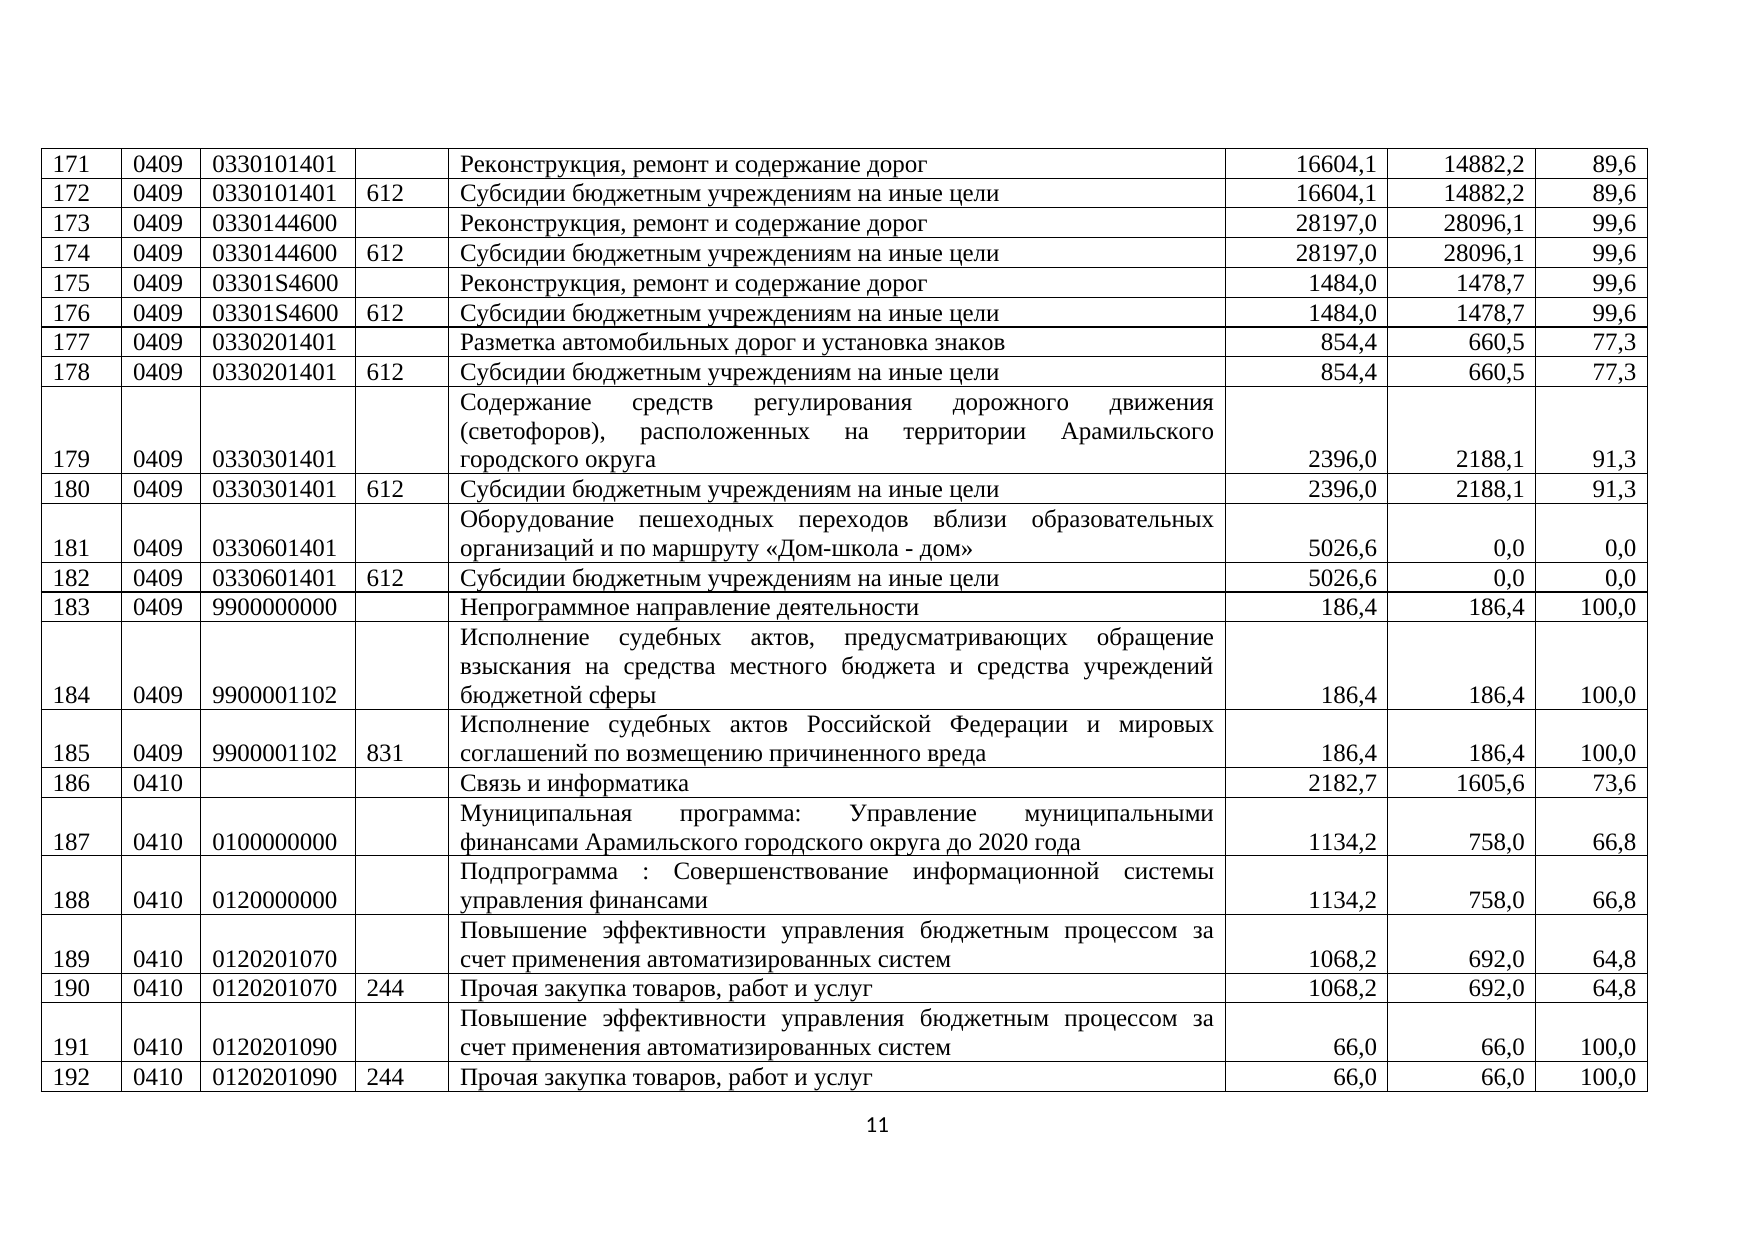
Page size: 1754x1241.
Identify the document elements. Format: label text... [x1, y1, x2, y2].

table_cell [356, 622, 448, 708]
table_cell 186,4 [1388, 593, 1535, 621]
table_cell 0,0 [1536, 504, 1647, 562]
table_cell 91,3 [1536, 474, 1647, 503]
table_cell Прочая закупка товаров, работ и услуг [449, 974, 1225, 1002]
table_cell 182 [42, 563, 121, 591]
table_cell 2182,7 [1226, 768, 1387, 797]
table_cell 178 [42, 357, 121, 386]
table_cell 172 [42, 179, 121, 207]
table_cell 2396,0 [1226, 387, 1387, 473]
table_cell [356, 768, 448, 797]
table_cell 0410 [122, 798, 200, 855]
table_cell 77,3 [1536, 328, 1647, 356]
table_cell 187 [42, 798, 121, 855]
table_cell 64,8 [1536, 915, 1647, 972]
table_cell 28096,1 [1388, 238, 1535, 267]
table_cell Субсидии бюджетным учреждениям на иные цели [449, 179, 1225, 207]
table_cell Субсидии бюджетным учреждениям на иные цели [449, 238, 1225, 267]
table_cell [356, 268, 448, 297]
table_cell 73,6 [1536, 768, 1647, 797]
table_cell 0409 [122, 238, 200, 267]
table_cell 0409 [122, 387, 200, 473]
table_cell 854,4 [1226, 357, 1387, 386]
table_cell 1605,6 [1388, 768, 1535, 797]
table_cell 660,5 [1388, 357, 1535, 386]
table_cell 179 [42, 387, 121, 473]
table_cell 99,6 [1536, 298, 1647, 326]
table_cell 173 [42, 208, 121, 237]
table_cell 0330144600 [201, 208, 355, 237]
table_cell 612 [356, 179, 448, 207]
table_cell 0120000000 [201, 856, 355, 914]
table_cell 758,0 [1388, 798, 1535, 855]
table_cell 185 [42, 710, 121, 767]
table_cell [356, 387, 448, 473]
table_cell 14882,2 [1388, 179, 1535, 207]
table_cell 99,6 [1536, 268, 1647, 297]
table_cell 1068,2 [1226, 974, 1387, 1002]
table_cell 16604,1 [1226, 149, 1387, 177]
table_cell 186,4 [1226, 593, 1387, 621]
table_cell 100,0 [1536, 710, 1647, 767]
table_cell 1068,2 [1226, 915, 1387, 972]
table_cell [356, 328, 448, 356]
table_cell 0100000000 [201, 798, 355, 855]
table_cell 1478,7 [1388, 298, 1535, 326]
table_cell 0409 [122, 298, 200, 326]
table_cell Повышение эффективности управления бюджетным процессом за счет применения автоматизированных систем [449, 915, 1225, 972]
table_cell 91,3 [1536, 387, 1647, 473]
table_cell 186 [42, 768, 121, 797]
table_cell 612 [356, 474, 448, 503]
table_cell 0409 [122, 149, 200, 177]
table_cell 0330601401 [201, 504, 355, 562]
table_cell 188 [42, 856, 121, 914]
table_cell [356, 856, 448, 914]
table_cell 1134,2 [1226, 856, 1387, 914]
table_cell 186,4 [1226, 622, 1387, 708]
table_cell 171 [42, 149, 121, 177]
table_cell 181 [42, 504, 121, 562]
table_cell 0330601401 [201, 563, 355, 591]
table_cell 100,0 [1536, 622, 1647, 708]
table_cell 0330101401 [201, 179, 355, 207]
table_cell 66,0 [1388, 1062, 1535, 1091]
table_cell 612 [356, 298, 448, 326]
table_cell 0120201070 [201, 974, 355, 1002]
table_cell 1478,7 [1388, 268, 1535, 297]
table_cell Исполнение судебных актов Российской Федерации и мировых соглашений по возмещению причиненного вреда [449, 710, 1225, 767]
table_cell 0410 [122, 915, 200, 972]
table_cell Реконструкция, ремонт и содержание дорог [449, 268, 1225, 297]
table_cell 9900001102 [201, 622, 355, 708]
table_cell 0,0 [1388, 563, 1535, 591]
table_cell 174 [42, 238, 121, 267]
table_cell Субсидии бюджетным учреждениям на иные цели [449, 298, 1225, 326]
table_cell 0330301401 [201, 387, 355, 473]
table_cell 176 [42, 298, 121, 326]
table_cell 14882,2 [1388, 149, 1535, 177]
table_cell 0330301401 [201, 474, 355, 503]
table_cell 5026,6 [1226, 504, 1387, 562]
table_cell [356, 208, 448, 237]
table_cell Подпрограмма : Совершенствование информационной системы управления финансами [449, 856, 1225, 914]
table_cell [356, 149, 448, 177]
table_cell [356, 915, 448, 972]
table_cell 0,0 [1388, 504, 1535, 562]
table_cell [356, 593, 448, 621]
table_cell [356, 798, 448, 855]
table_cell 0,0 [1536, 563, 1647, 591]
table_cell 89,6 [1536, 179, 1647, 207]
table_cell 177 [42, 328, 121, 356]
table_cell 0410 [122, 856, 200, 914]
table_cell 175 [42, 268, 121, 297]
table_cell Непрограммное направление деятельности [449, 593, 1225, 621]
table_cell Муниципальная программа: Управление муниципальными финансами Арамильского городского округа до 2020 года [449, 798, 1225, 855]
table_cell 9900001102 [201, 710, 355, 767]
table_cell Субсидии бюджетным учреждениям на иные цели [449, 474, 1225, 503]
table_cell 191 [42, 1003, 121, 1061]
table_cell 100,0 [1536, 1062, 1647, 1091]
table_cell 190 [42, 974, 121, 1002]
table_cell 100,0 [1536, 593, 1647, 621]
table_cell 2188,1 [1388, 474, 1535, 503]
table_cell 0410 [122, 1062, 200, 1091]
table_cell 0409 [122, 504, 200, 562]
table_cell 1484,0 [1226, 268, 1387, 297]
table_cell [201, 768, 355, 797]
table_cell 244 [356, 1062, 448, 1091]
table_cell 16604,1 [1226, 179, 1387, 207]
table_cell 66,0 [1388, 1003, 1535, 1061]
table_cell 0330144600 [201, 238, 355, 267]
table_cell 03301S4600 [201, 298, 355, 326]
table_cell Содержание средств регулирования дорожного движения (светофоров), расположенных на территории Арамильского городского округа [449, 387, 1225, 473]
table_cell 0120201090 [201, 1003, 355, 1061]
table_cell 0409 [122, 593, 200, 621]
table_cell 0330201401 [201, 357, 355, 386]
table_cell 0409 [122, 474, 200, 503]
table_cell 99,6 [1536, 238, 1647, 267]
table_cell [356, 1003, 448, 1061]
table_cell 0409 [122, 357, 200, 386]
table_cell 692,0 [1388, 915, 1535, 972]
table_cell Исполнение судебных актов, предусматривающих обращение взыскания на средства местного бюджета и средства учреждений бюджетной сферы [449, 622, 1225, 708]
table_cell Разметка автомобильных дорог и установка знаков [449, 328, 1225, 356]
table_cell 0409 [122, 563, 200, 591]
table_cell 612 [356, 238, 448, 267]
table_cell 612 [356, 563, 448, 591]
table_cell 66,0 [1226, 1062, 1387, 1091]
table_cell 66,8 [1536, 856, 1647, 914]
table_cell Субсидии бюджетным учреждениям на иные цели [449, 563, 1225, 591]
table_cell 186,4 [1388, 622, 1535, 708]
table_cell 100,0 [1536, 1003, 1647, 1061]
table_cell 612 [356, 357, 448, 386]
table_cell Оборудование пешеходных переходов вблизи образовательных организаций и по маршруту «Дом-школа - дом» [449, 504, 1225, 562]
table_cell 1484,0 [1226, 298, 1387, 326]
table_cell Субсидии бюджетным учреждениям на иные цели [449, 357, 1225, 386]
table_cell Прочая закупка товаров, работ и услуг [449, 1062, 1225, 1091]
table_cell 77,3 [1536, 357, 1647, 386]
table_cell 99,6 [1536, 208, 1647, 237]
table_cell 5026,6 [1226, 563, 1387, 591]
table_cell 64,8 [1536, 974, 1647, 1002]
table_cell 831 [356, 710, 448, 767]
table_cell 28197,0 [1226, 238, 1387, 267]
table_cell 89,6 [1536, 149, 1647, 177]
table_cell 0410 [122, 1003, 200, 1061]
table_cell 0409 [122, 179, 200, 207]
table_cell 0409 [122, 710, 200, 767]
table_cell 186,4 [1388, 710, 1535, 767]
table_cell 186,4 [1226, 710, 1387, 767]
table_cell 692,0 [1388, 974, 1535, 1002]
table_cell 28096,1 [1388, 208, 1535, 237]
table_cell 03301S4600 [201, 268, 355, 297]
table_cell 0330201401 [201, 328, 355, 356]
table_cell 758,0 [1388, 856, 1535, 914]
table_cell 66,0 [1226, 1003, 1387, 1061]
table_cell 189 [42, 915, 121, 972]
table_cell 192 [42, 1062, 121, 1091]
table_cell 28197,0 [1226, 208, 1387, 237]
table_cell 0120201090 [201, 1062, 355, 1091]
table_cell 0409 [122, 328, 200, 356]
table_cell 180 [42, 474, 121, 503]
table_cell 2188,1 [1388, 387, 1535, 473]
table_cell 0330101401 [201, 149, 355, 177]
table_cell 9900000000 [201, 593, 355, 621]
table_cell 184 [42, 622, 121, 708]
table_cell Повышение эффективности управления бюджетным процессом за счет применения автоматизированных систем [449, 1003, 1225, 1061]
table_cell 1134,2 [1226, 798, 1387, 855]
table_cell 244 [356, 974, 448, 1002]
table_cell 0410 [122, 768, 200, 797]
table_cell 183 [42, 593, 121, 621]
table_cell 66,8 [1536, 798, 1647, 855]
table_cell 660,5 [1388, 328, 1535, 356]
table_cell 0409 [122, 208, 200, 237]
table_cell 0410 [122, 974, 200, 1002]
table_cell 854,4 [1226, 328, 1387, 356]
table_cell [356, 504, 448, 562]
table_cell 0120201070 [201, 915, 355, 972]
table_cell 2396,0 [1226, 474, 1387, 503]
table_cell Реконструкция, ремонт и содержание дорог [449, 149, 1225, 177]
table_cell 0409 [122, 268, 200, 297]
table_cell 0409 [122, 622, 200, 708]
table_cell Реконструкция, ремонт и содержание дорог [449, 208, 1225, 237]
table_cell Связь и информатика [449, 768, 1225, 797]
